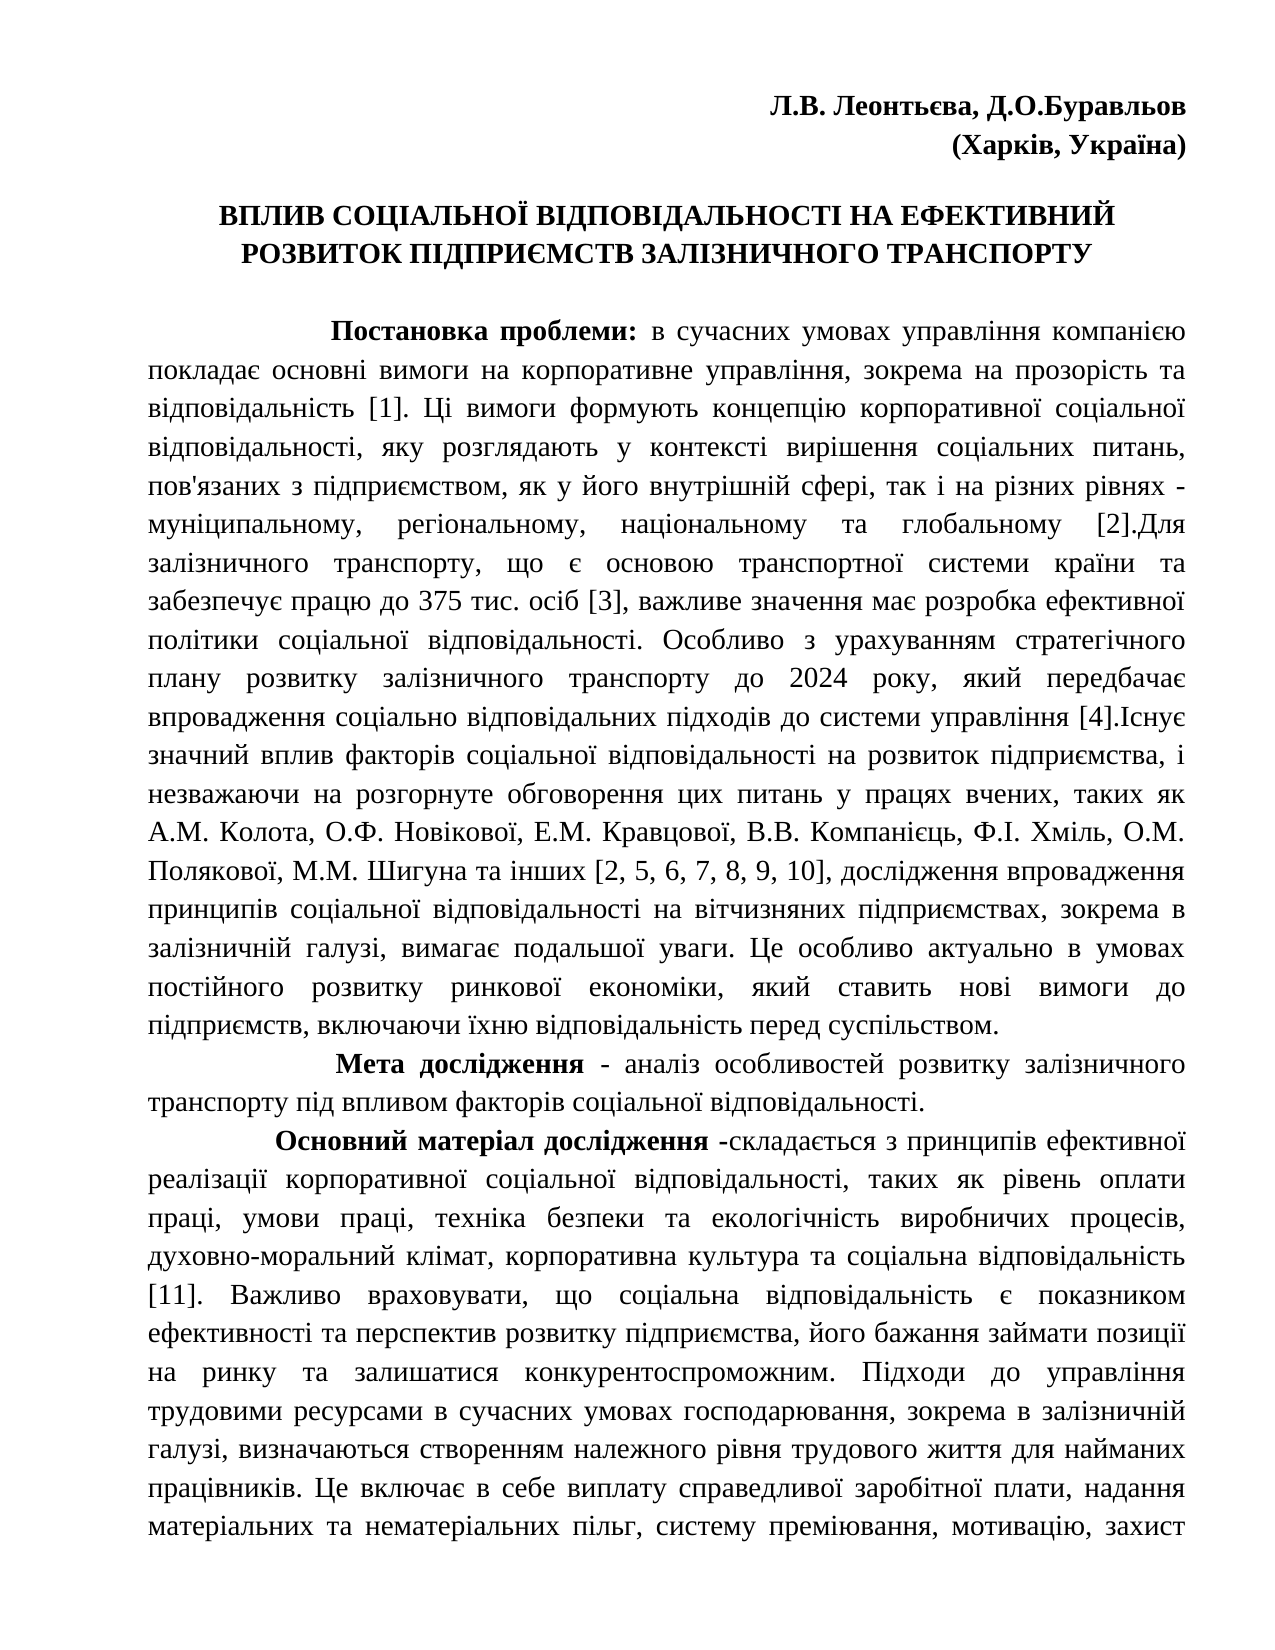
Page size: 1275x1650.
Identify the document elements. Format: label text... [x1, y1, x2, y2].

text Л.В. Леонтьєва, Д.О.Буравльов [148, 88, 1186, 122]
text Мета дослідження - аналіз особливостей розвитку залізничного транспорту під впливом факторів соціальної відповідальності. [148, 1046, 1186, 1118]
text Постановка проблеми: в сучасних умовах управління компанією покладає основні вимоги на корпоративне управління, зокрема на прозорість та відповідальність [1]. Ці вимоги формують концепцію корпоративної соціальної відповідальності, яку розглядають у контексті вирішення соціальних питань, пов'язаних з підприємством, як у його внутрішній сфері, так і на різних рівнях - муніципальному, регіональному, національному та глобальному [2].Для залізничного транспорту, що є основою транспортної системи країни та забезпечує працю до 375 тис. осіб [3], важливе значення має розробка ефективної політики соціальної відповідальності. Особливо з урахуванням стратегічного плану розвитку залізничного транспорту до 2024 року, який передбачає впровадження соціально відповідальних підходів до системи управління [4].Існує значний вплив факторів соціальної відповідальності на розвиток підприємства, і незважаючи на розгорнуте обговорення цих питань у працях вчених, таких як А.М. Колота, О.Ф. Новікової, Е.М. Кравцової, В.В. Компанієць, Ф.І. Хміль, О.М. Полякової, М.М. Шигуна та інших [2, 5, 6, 7, 8, 9, 10], дослідження впровадження принципів соціальної відповідальності на вітчизняних підприємствах, зокрема в залізничній галузі, вимагає подальшої уваги. Це особливо актуально в умовах постійного розвитку ринкової економіки, який ставить нові вимоги до підприємств, включаючи їхню відповідальність перед суспільством. [148, 313, 1186, 1041]
text (Харків, Україна) [148, 127, 1186, 161]
text ВПЛИВ СОЦІАЛЬНОЇ ВІДПОВІДАЛЬНОСТІ НА ЕФЕКТИВНИЙ РОЗВИТОК ПІДПРИЄМСТВ ЗАЛІЗНИЧНОГО ТРАНСПОРТУ [148, 198, 1186, 270]
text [148, 1123, 1186, 1542]
